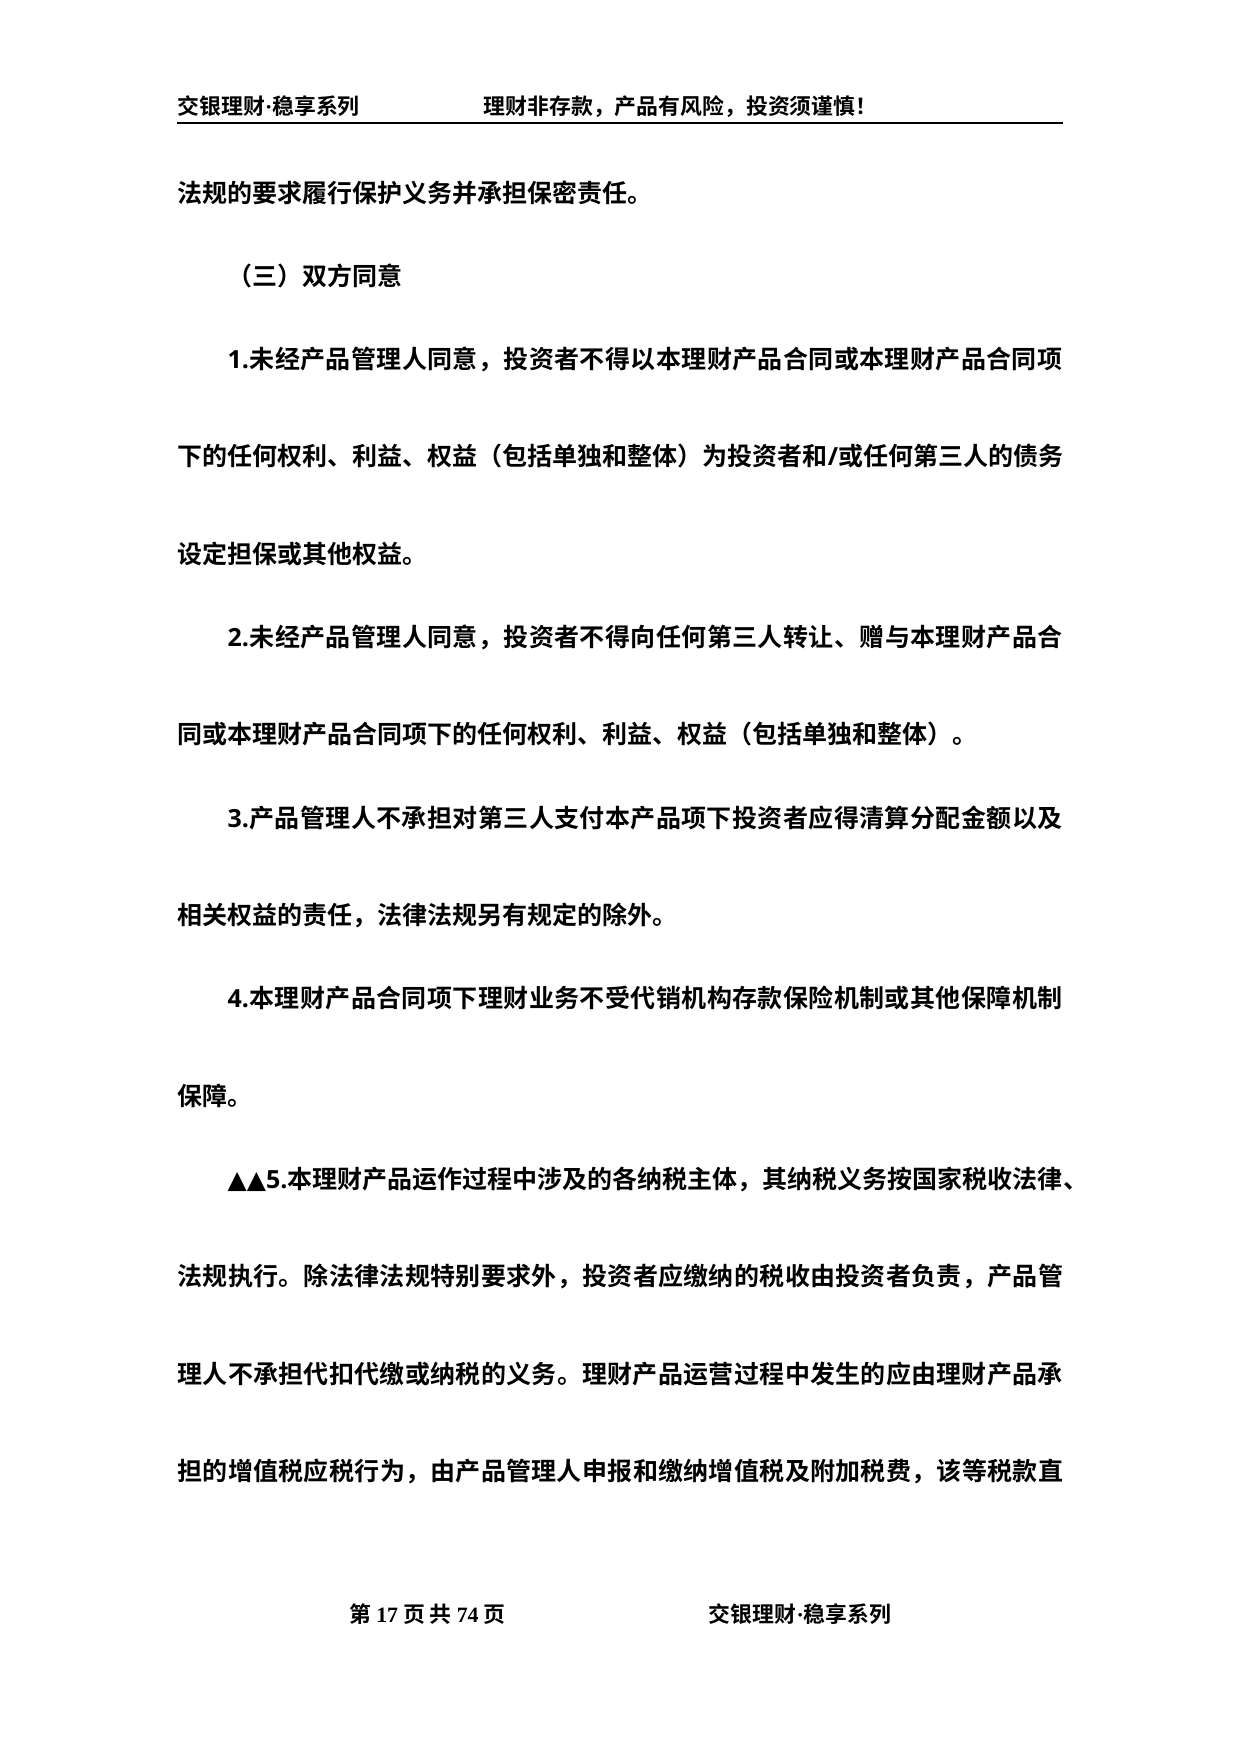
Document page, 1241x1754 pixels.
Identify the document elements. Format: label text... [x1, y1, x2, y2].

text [177, 159, 1063, 224]
text 1.未经产品管理人同意，投资者不得以本理财产品合同或本理财产品合同项下的任何权利、利益、权益（包括单独和整体）为投资者和/或任何第三人的债务设定担保或其他权益。 [177, 325, 1063, 585]
text 3.产品管理人不承担对第三人支付本产品项下投资者应得清算分配金额以及相关权益的责任，法律法规另有规定的除外。 [177, 784, 1063, 946]
text 4.本理财产品合同项下理财业务不受代销机构存款保险机制或其他保障机制保障。 [177, 964, 1063, 1127]
text （三）双方同意 [177, 242, 1063, 307]
text 2.未经产品管理人同意，投资者不得向任何第三人转让、赠与本理财产品合同或本理财产品合同项下的任何权利、利益、权益（包括单独和整体）。 [177, 603, 1063, 766]
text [177, 1145, 1063, 1502]
